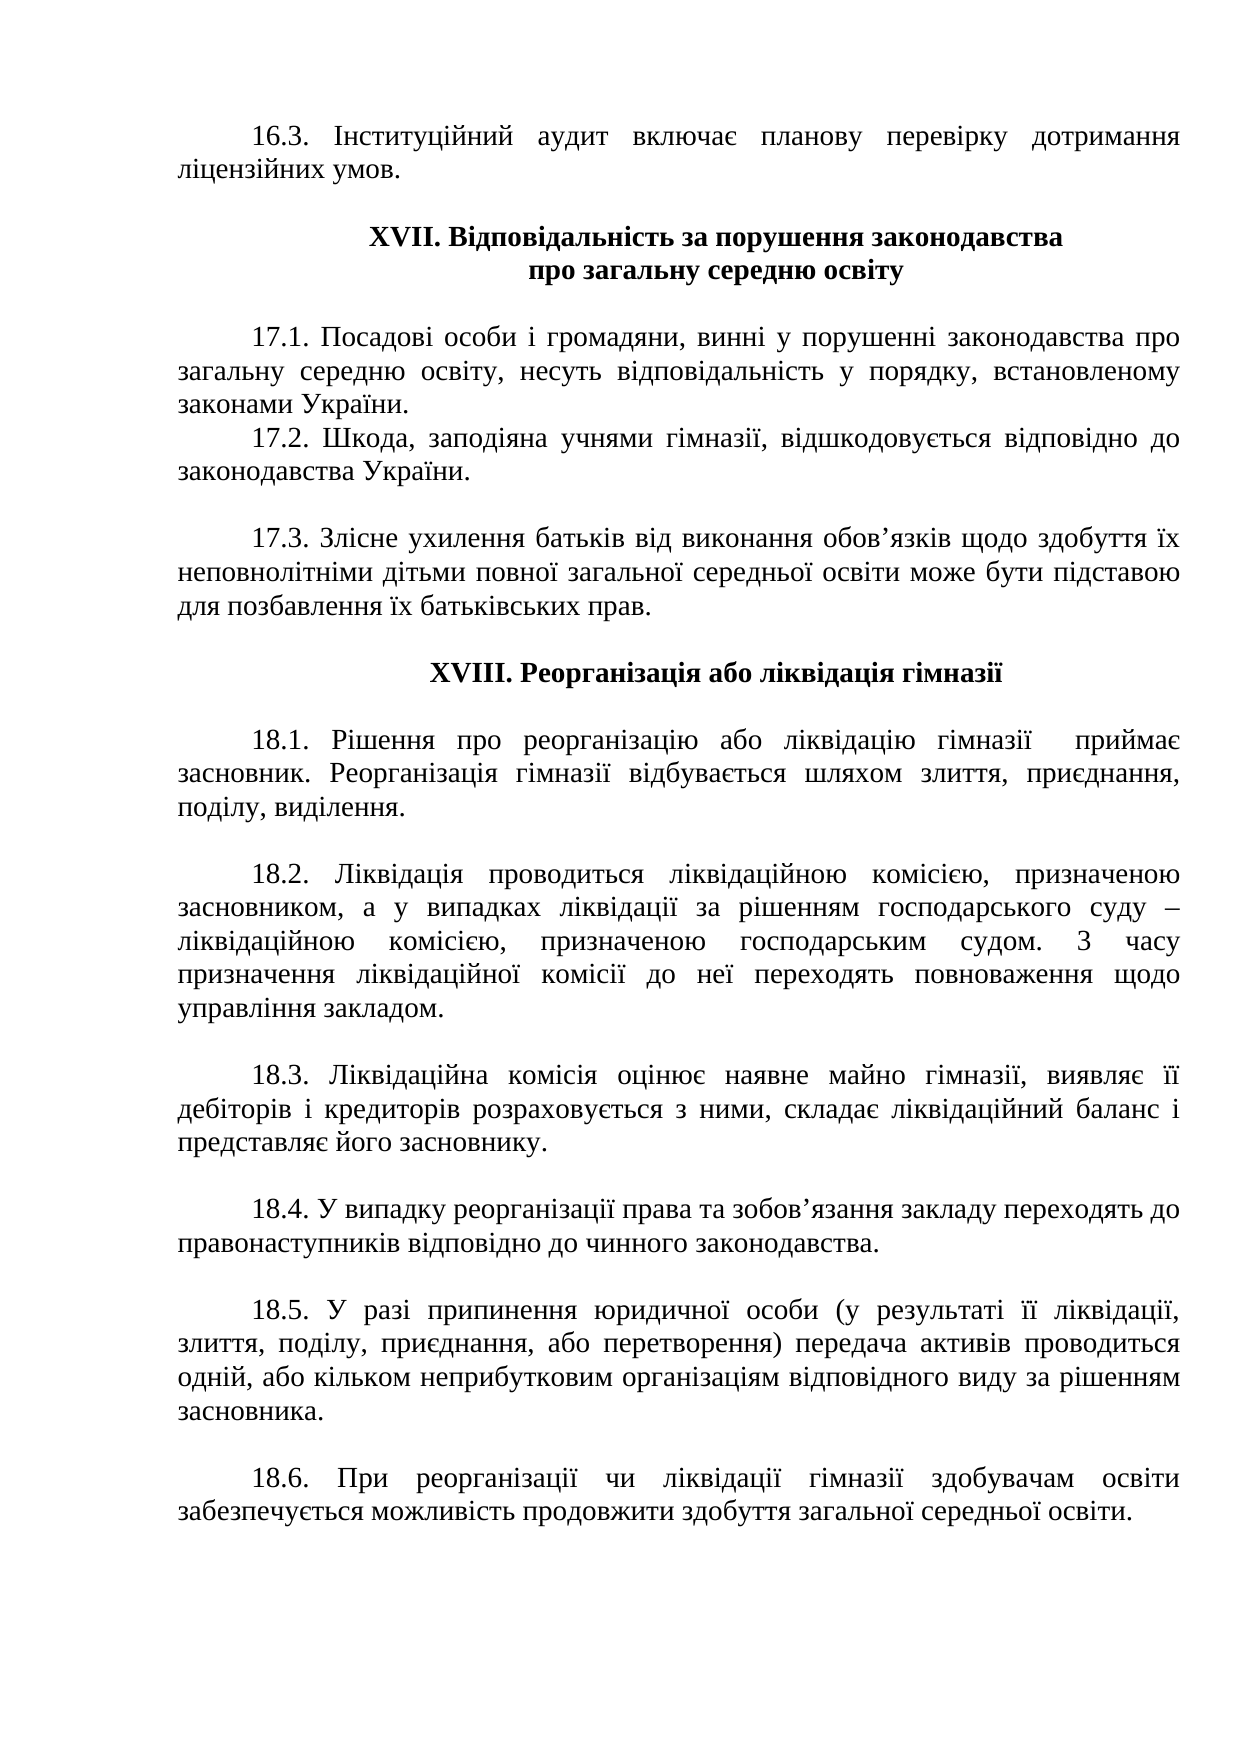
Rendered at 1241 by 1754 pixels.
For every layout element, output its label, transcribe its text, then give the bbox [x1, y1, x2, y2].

text 18.6. При реорганізації чи ліквідації гімназії здобувачам освіти забезпечується можливість продовжити здобуття загальної середньої освіти. [177, 1460, 1181, 1527]
text 16.3. Інституційний аудит включає планову перевірку дотримання ліцензійних умов. [177, 118, 1181, 185]
text 18.4. У випадку реорганізації права та зобов’язання закладу переходять до правонаступників відповідно до чинного законодавства. [177, 1191, 1181, 1258]
text 17.2. Шкода, заподіяна учнями гімназії, відшкодовується відповідно до законодавства України. [177, 420, 1181, 487]
text 17.1. Посадові особи і громадяни, винні у порушенні законодавства про загальну середню освіту, несуть відповідальність у порядку, встановленому законами України. [177, 319, 1181, 420]
text 18.3. Ліквідаційна комісія оцінює наявне майно гімназії, виявляє її дебіторів і кредиторів розраховується з ними, складає ліквідаційний баланс і представляє його засновнику. [177, 1057, 1181, 1158]
text XVІІ. Відповідальність за порушення законодавства [177, 219, 1181, 252]
text 18.5. У разі припинення юридичної особи (у результаті її ліквідації, злиття, поділу, приєднання, або перетворення) передача активів проводиться одній, або кільком неприбутковим організаціям відповідного виду за рішенням засновника. [177, 1292, 1181, 1426]
text XVІІІ. Реорганізація або ліквідація гімназії [177, 655, 1181, 688]
text про загальну середню освіту [177, 252, 1181, 286]
text 18.2. Ліквідація проводиться ліквідаційною комісією, призначеною засновником, а у випадках ліквідації за рішенням господарського суду – ліквідаційною комісією, призначеною господарським судом. 3 часу призначення ліквідаційної комісії до неї переходять повноваження щодо управління закладом. [177, 856, 1181, 1024]
text 17.3. Злісне ухилення батьків від виконання обов’язків щодо здобуття їх неповнолітніми дітьми повної загальної середньої освіти може бути підставою для позбавлення їх батьківських прав. [177, 521, 1181, 621]
text 18.1. Рішення про реорганізацію або ліквідацію гімназії приймає засновник. Реорганізація гімназії відбувається шляхом злиття, приєднання, поділу, виділення. [177, 722, 1181, 822]
